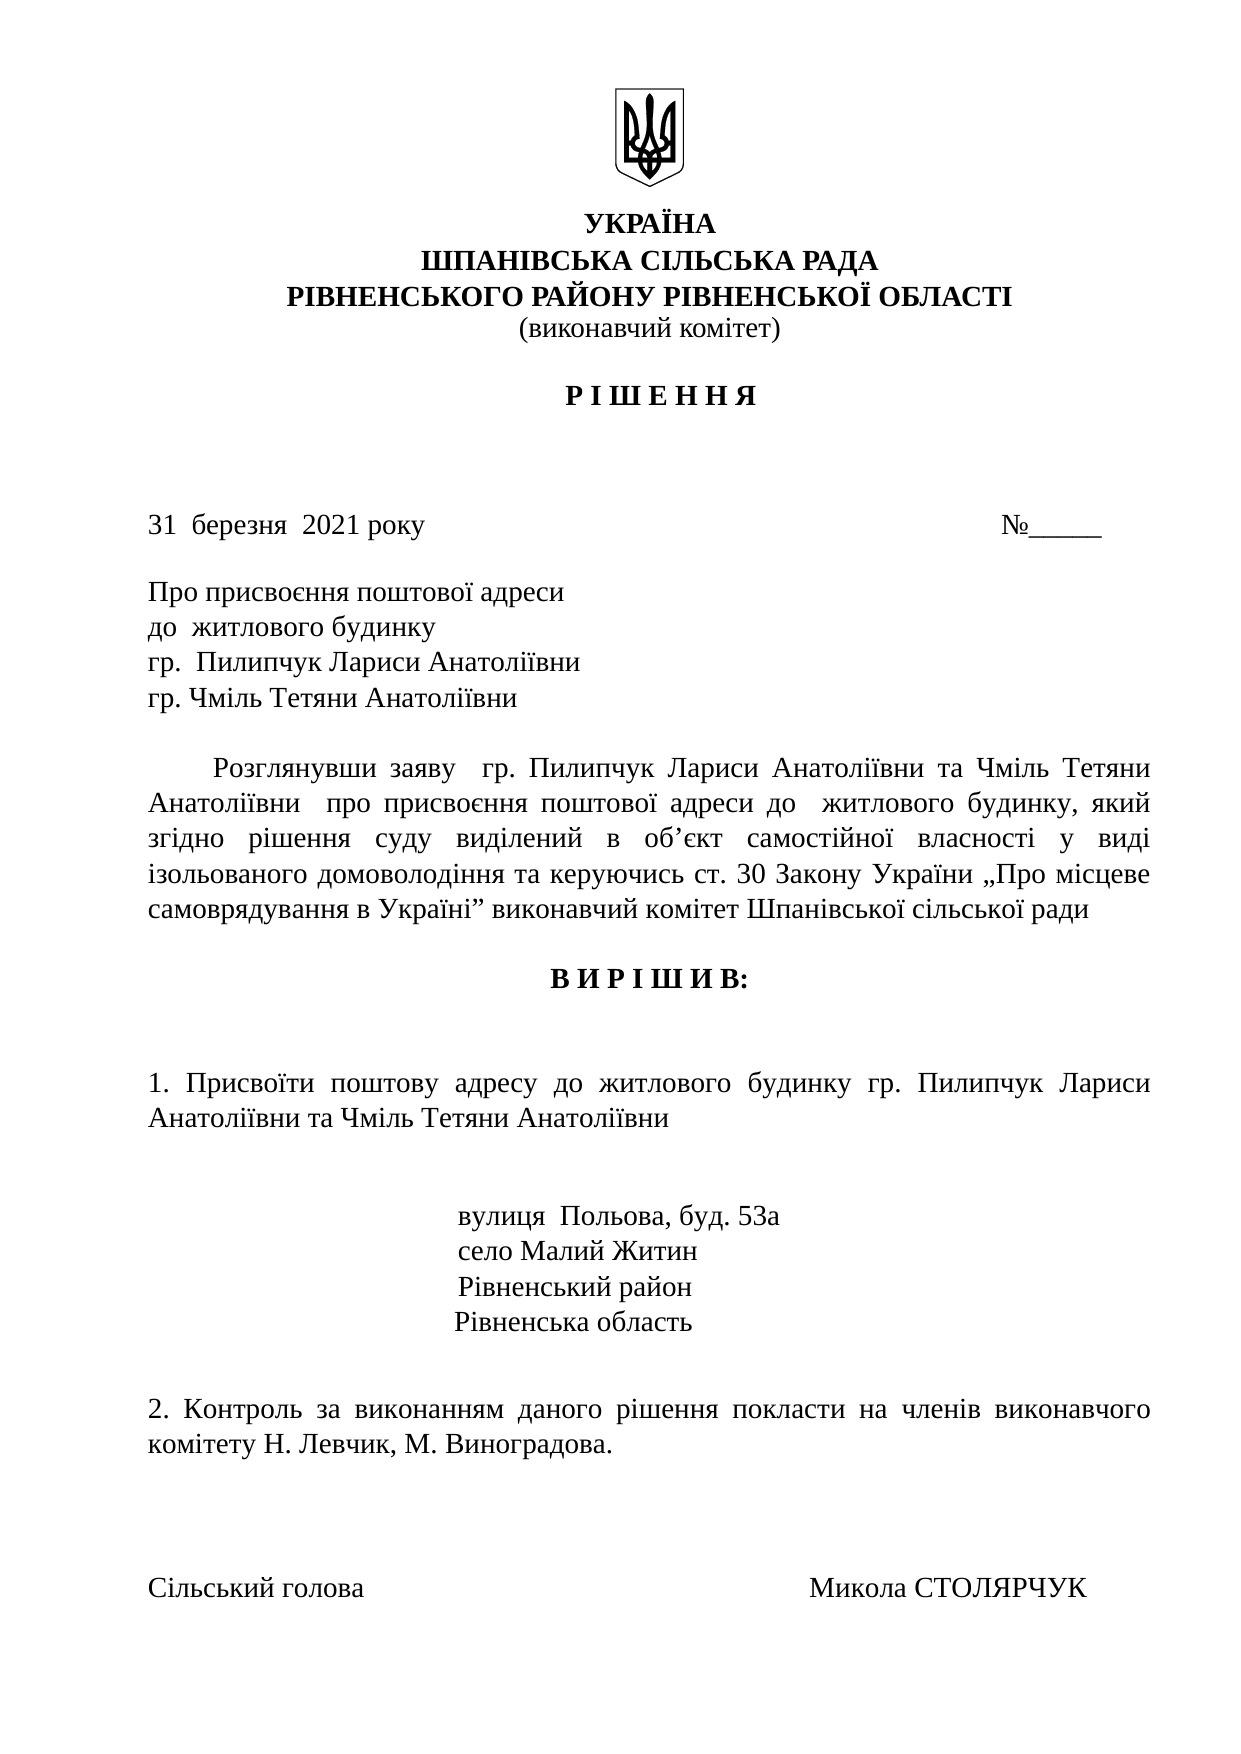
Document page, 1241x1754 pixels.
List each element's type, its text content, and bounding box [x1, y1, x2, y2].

text село Малий Житин [148, 1233, 1152, 1267]
text Сільський голова Микола СТОЛЯРЧУК [148, 1570, 1152, 1604]
text гр. Чміль Тетяни Анатоліївни [148, 680, 1152, 713]
text 2. Контроль за виконанням даного рішення покласти на членів виконавчого комітету Н. Левчик, М. Виноградова. [148, 1391, 1152, 1460]
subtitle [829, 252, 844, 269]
text 1. Присвоїти поштову адресу до житлового будинку гр. Пилипчук Лариси Анатоліївни та Чміль Тетяни Анатоліївни [148, 1065, 1152, 1134]
text Рівненська область [148, 1304, 1152, 1337]
text РІВНЕНСЬКОГО РАЙОНУ РІВНЕНСЬКОЇ ОБЛАСТІ [148, 288, 1152, 311]
text гр. Пилипчук Лариси Анатоліївни [148, 644, 1152, 678]
text до житлового будинку [148, 609, 1152, 643]
subtitle ШПАНІВСЬКА сільська рада [148, 252, 838, 275]
text Рівненський район [148, 1269, 1152, 1302]
text (виконавчий комітет) [148, 311, 1152, 344]
text вулиця Польова, буд. 53а [148, 1198, 1152, 1232]
text Р І Ш Е Н Н Я [148, 378, 1152, 411]
text Україна [148, 206, 1152, 240]
text Про присвоєння поштової адреси [148, 574, 1152, 608]
text В И Р І Ш И В: [148, 961, 1152, 995]
text Розглянувши заяву гр. Пилипчук Лариси Анатоліївни та Чміль Тетяни Анатоліївни про присвоєння поштової адреси до житлового будинку, який згідно рішення суду виділений в об’єкт самостійної власності у виді ізольованого домоволодіння та керуючись ст. 30 Закону України „Про місцеве самоврядування в Україні” виконавчий комітет Шпанівської сільської ради [148, 750, 1152, 924]
subtitle ШПАНІВСЬКА сільська рада [856, 252, 1152, 275]
text 31 березня 2021 року №_____ [148, 507, 1152, 541]
